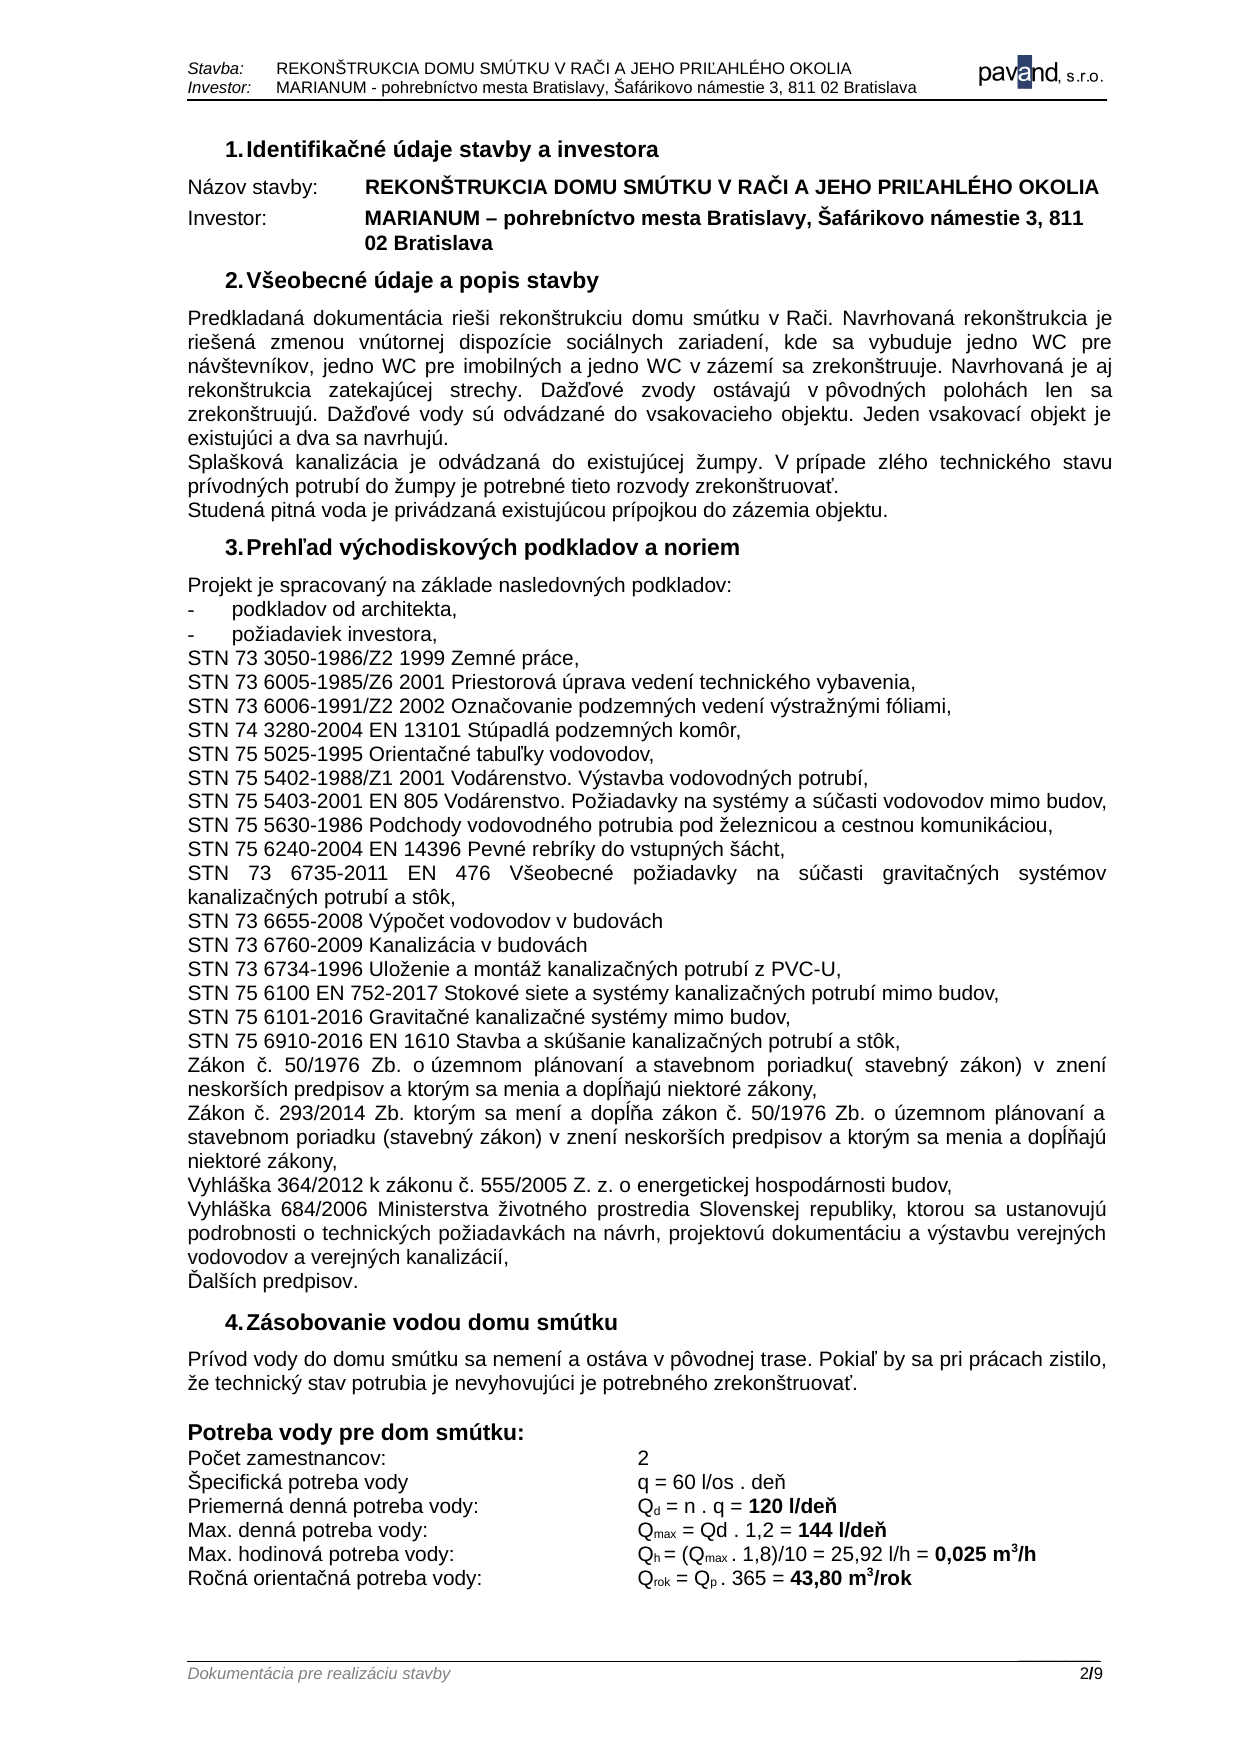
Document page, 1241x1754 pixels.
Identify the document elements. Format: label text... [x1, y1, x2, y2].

list STN 73 6006-1991/Z2 2002 Označovanie podzemných vedení výstražnými fóliami, [187, 693, 1107, 717]
text Špecifická potreba vody q = 60 l/os . deň [187, 1469, 1107, 1493]
list Vyhláška 364/2012 k zákonu č. 555/2005 Z. z. o energetickej hospodárnosti budov, [187, 1173, 1107, 1197]
list STN 73 6734-1996 Uloženie a montáž kanalizačných potrubí z PVC-U, [187, 957, 1107, 981]
text Projekt je spracovaný na základe nasledovných podkladov: [187, 573, 1107, 597]
list STN 74 3280-2004 EN 13101 Stúpadlá podzemných komôr, [187, 717, 1107, 741]
list STN 75 6100 EN 752-2017 Stokové siete a systémy kanalizačných potrubí mimo budov, [187, 981, 1107, 1005]
list Zákon č. 50/1976 Zb. o územnom plánovaní a stavebnom poriadku( stavebný zákon) v znení neskorších predpisov a ktorým sa menia a dopĺňajú niektoré zákony, [187, 1053, 1107, 1101]
subtitle Zásobovanie vodou domu smútku [225, 1308, 1048, 1335]
list STN 73 3050-1986/Z2 1999 Zemné práce, [187, 646, 1107, 669]
list Vyhláška 684/2006 Ministerstva životného prostredia Slovenskej republiky, ktorou sa ustanovujú podrobnosti o technických požiadavkách na návrh, projektovú dokumentáciu a výstavbu verejných vodovodov a verejných kanalizácií, [187, 1244, 1107, 1268]
list Zákon č. 293/2014 Zb. ktorým sa mení a dopĺňa zákon č. 50/1976 Zb. o územnom plánovaní a stavebnom poriadku (stavebný zákon) v znení neskorších predpisov a ktorým sa menia a dopĺňajú niektoré zákony, [187, 1101, 1107, 1173]
text Ďalších predpisov. [187, 1268, 1107, 1292]
list STN 73 6760-2009 Kanalizácia v budovách [187, 933, 1107, 957]
list STN 75 5403-2001 EN 805 Vodárenstvo. Požiadavky na systémy a súčasti vodovodov mimo budov, [187, 789, 1107, 813]
list STN 73 6655-2008 Výpočet vodovodov v budovách [187, 909, 1107, 933]
text Predkladaná dokumentácia rieši rekonštrukciu domu smútku v Rači. Navrhovaná rekonštrukcia je riešená zmenou vnútornej dispozície sociálnych zariadení, kde sa vybuduje jedno WC pre návštevníkov, jedno WC pre imobilných a jedno WC v zázemí sa zrekonštruuje. Navrhovaná je aj rekonštrukcia zatekajúcej strechy. Dažďové zvody ostávajú v pôvodných polohách len sa zrekonštruujú. Dažďové vody sú odvádzané do vsakovacieho objektu. Jeden vsakovací objekt je existujúci a dva sa navrhujú. [187, 306, 1113, 450]
list STN 75 6910-2016 EN 1610 Stavba a skúšanie kanalizačných potrubí a stôk, [187, 1029, 1107, 1053]
text Studená pitná voda je privádzaná existujúcou prípojkou do zázemia objektu. [187, 498, 1113, 522]
list STN 75 6240-2004 EN 14396 Pevné rebríky do vstupných šácht, [187, 837, 1107, 861]
list požiadaviek investora, [187, 621, 1107, 646]
subtitle Prehľad východiskových podkladov a noriem [225, 534, 1048, 561]
text Počet zamestnancov: 2 [187, 1446, 1107, 1469]
picture [975, 28, 1107, 93]
subtitle Identifikačné údaje stavby a investora [225, 136, 1048, 162]
list STN 75 5025-1995 Orientačné tabuľky vodovodov, [187, 741, 1107, 765]
text Prívod vody do domu smútku sa nemení a ostáva v pôvodnej trase. Pokiaľ by sa pri prácach zistilo, že technický stav potrubia je nevyhovujúci je potrebného zrekonštruovať. [187, 1347, 1107, 1395]
text Potreba vody pre dom smútku: [187, 1419, 1107, 1446]
list STN 73 6005-1985/Z6 2001 Priestorová úprava vedení technického vybavenia, [187, 669, 1107, 693]
subtitle Všeobecné údaje a popis stavby [225, 267, 1048, 294]
text Splašková kanalizácia je odvádzaná do existujúcej žumpy. V prípade zlého technického stavu prívodných potrubí do žumpy je potrebné tieto rozvody zrekonštruovať. [187, 450, 1113, 498]
text Priemerná denná potreba vody: Qd = n . q = 120 l/deň [187, 1493, 1107, 1517]
text Názov stavby: REKONŠTRUKCIA DOMU SMÚTKU V RAČI A JEHO PRIĽAHLÉHO OKOLIA [187, 175, 1107, 199]
list podkladov od architekta, [187, 597, 1107, 621]
list STN 75 5402-1988/Z1 2001 Vodárenstvo. Výstavba vodovodných potrubí, [187, 765, 1107, 789]
list STN 75 6101-2016 Gravitačné kanalizačné systémy mimo budov, [187, 1005, 1107, 1029]
text Ročná orientačná potreba vody: Qrok = Qp . 365 = 43,80 m3/rok [187, 1565, 1107, 1589]
text Investor: MARIANUM – pohrebníctvo mesta Bratislavy, Šafárikovo námestie 3, 811 02 Bratislava [187, 205, 1113, 255]
text Max. hodinová potreba vody: Qh = (Qmax . 1,8)/10 = 25,92 l/h = 0,025 m3/h [187, 1541, 1107, 1565]
list STN 75 5630-1986 Podchody vodovodného potrubia pod železnicou a cestnou komunikáciou, [187, 813, 1107, 837]
list STN 73 6735-2011 EN 476 Všeobecné požiadavky na súčasti gravitačných systémov kanalizačných potrubí a stôk, [187, 861, 1107, 909]
text Max. denná potreba vody: Qmax = Qd . 1,2 = 144 l/deň [187, 1517, 1107, 1541]
